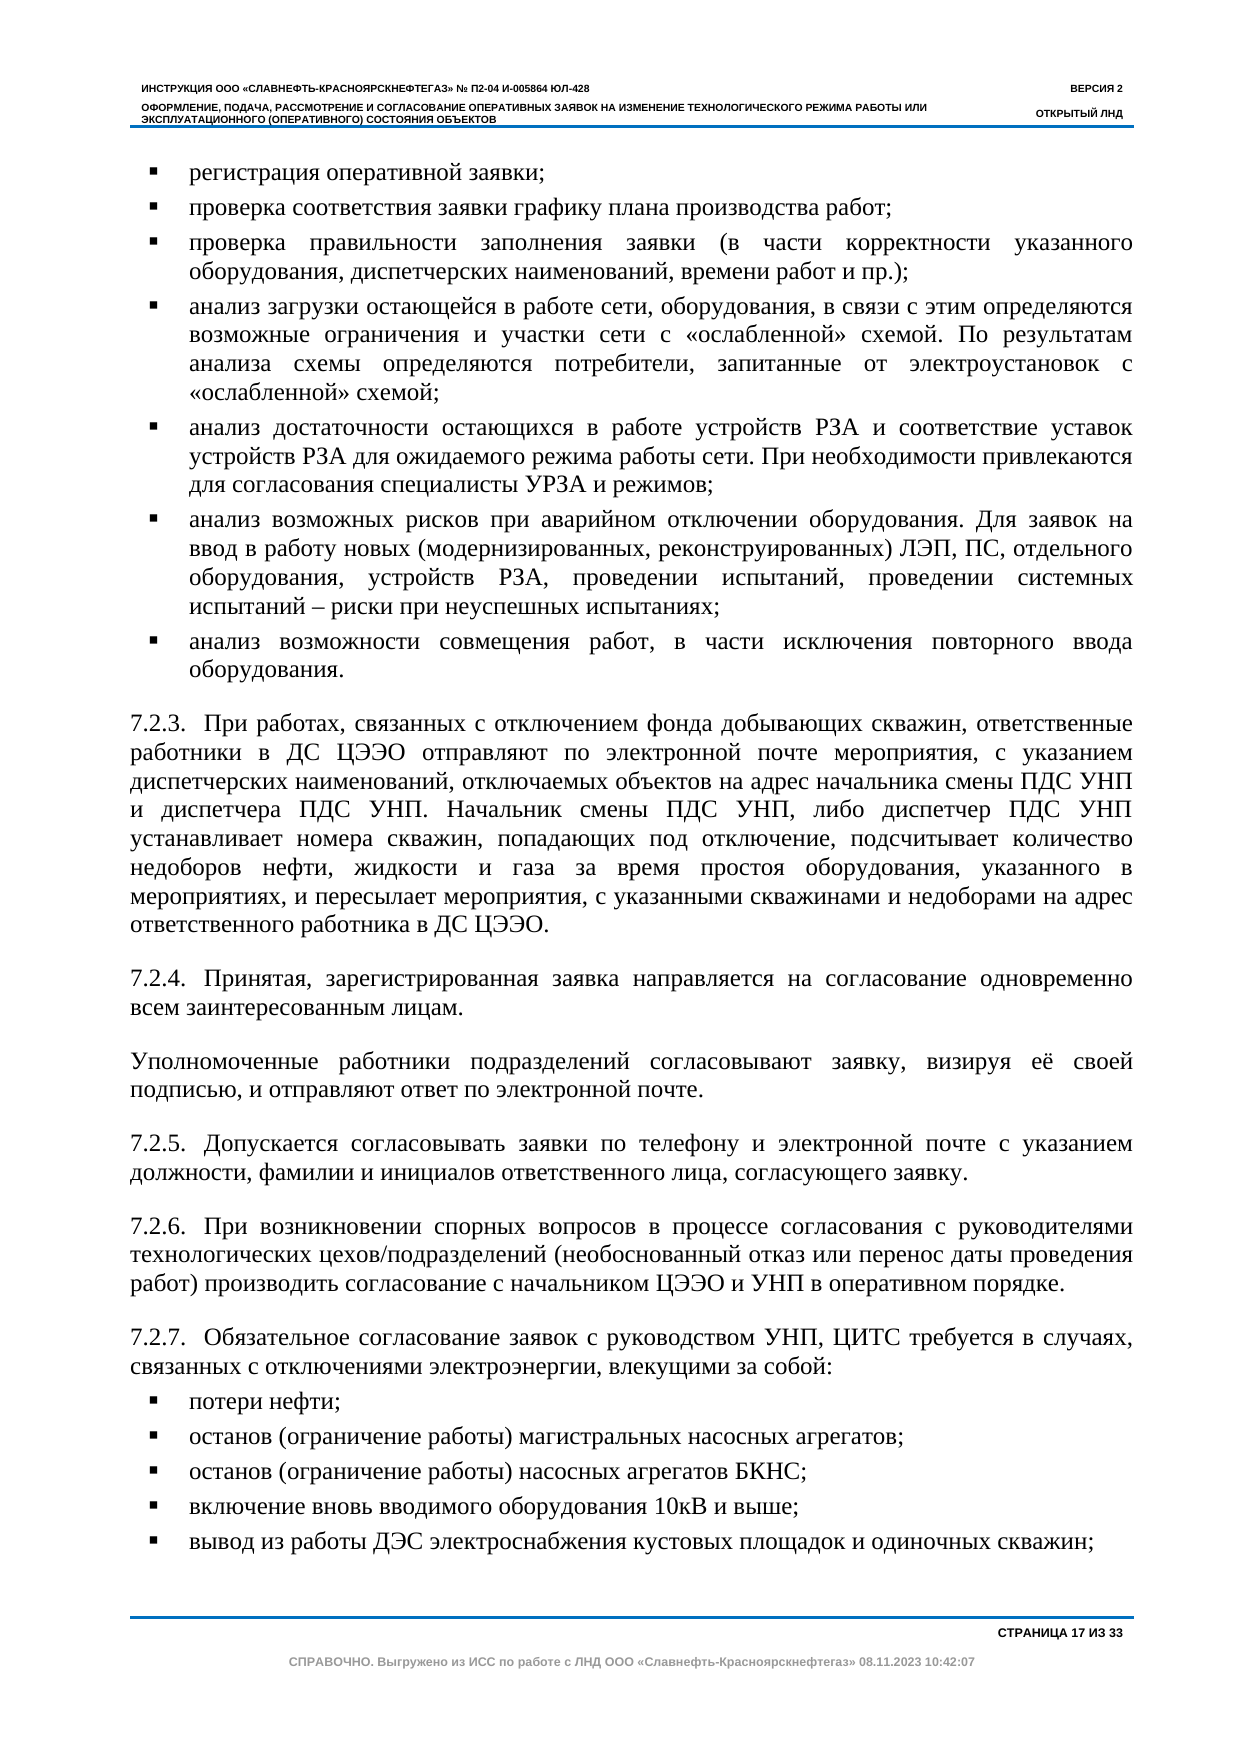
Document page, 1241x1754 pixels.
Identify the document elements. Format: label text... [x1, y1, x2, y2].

list анализ возможности совмещения работ, в части исключения повторного ввода оборудования. [148, 626, 1134, 683]
list вывод из работы ДЭС электроснабжения кустовых площадок и одиночных скважин; [148, 1526, 1134, 1554]
list При возникновении спорных вопросов в процессе согласования с руководителями технологических цехов/подразделений (необоснованный отказ или перенос даты проведения работ) производить согласование с начальником ЦЭЭО и УНП в оперативном порядке. [130, 1211, 1134, 1297]
text Уполномоченные работники подразделений согласовывают заявку, визируя её своей подписью, и отправляют ответ по электронной почте. [130, 1046, 1134, 1103]
list проверка правильности заполнения заявки (в части корректности указанного оборудования, диспетчерских наименований, времени работ и пр.); [148, 227, 1134, 284]
list останов (ограничение работы) магистральных насосных агрегатов; [148, 1421, 1134, 1449]
list проверка соответствия заявки графику плана производства работ; [148, 192, 1134, 221]
list регистрация оперативной заявки; [148, 157, 1134, 186]
list анализ возможных рисков при аварийном отключении оборудования. Для заявок на ввод в работу новых (модернизированных, реконструированных) ЛЭП, ПС, отдельного оборудования, устройств РЗА, проведении испытаний, проведении системных испытаний – риски при неуспешных испытаниях; [148, 504, 1134, 619]
list Допускается согласовывать заявки по телефону и электронной почте с указанием должности, фамилии и инициалов ответственного лица, согласующего заявку. [130, 1128, 1134, 1186]
list При работах, связанных с отключением фонда добывающих скважин, ответственные работники в ДС ЦЭЭО отправляют по электронной почте мероприятия, с указанием диспетчерских наименований, отключаемых объектов на адрес начальника смены ПДС УНП и диспетчера ПДС УНП. Начальник смены ПДС УНП, либо диспетчер ПДС УНП устанавливает номера скважин, попадающих под отключение, подсчитывает количество недоборов нефти, жидкости и газа за время простоя оборудования, указанного в мероприятиях, и пересылает мероприятия, с указанными скважинами и недоборами на адрес ответственного работника в ДС ЦЭЭО. [130, 708, 1134, 938]
list Обязательное согласование заявок с руководством УНП, ЦИТС требуется в случаях, связанных с отключениями электроэнергии, влекущими за собой: [130, 1322, 1134, 1379]
list потери нефти; [148, 1386, 1134, 1414]
list включение вновь вводимого оборудования 10кВ и выше; [148, 1491, 1134, 1519]
list анализ достаточности остающихся в работе устройств РЗА и соответствие уставок устройств РЗА для ожидаемого режима работы сети. При необходимости привлекаются для согласования специалисты УРЗА и режимов; [148, 412, 1134, 498]
list Принятая, зарегистрированная заявка направляется на согласование одновременно всем заинтересованным лицам. [130, 963, 1134, 1021]
list анализ загрузки остающейся в работе сети, оборудования, в связи с этим определяются возможные ограничения и участки сети с «ослабленной» схемой. По результатам анализа схемы определяются потребители, запитанные от электроустановок с «ослабленной» схемой; [148, 291, 1134, 406]
list останов (ограничение работы) насосных агрегатов БКНС; [148, 1456, 1134, 1484]
